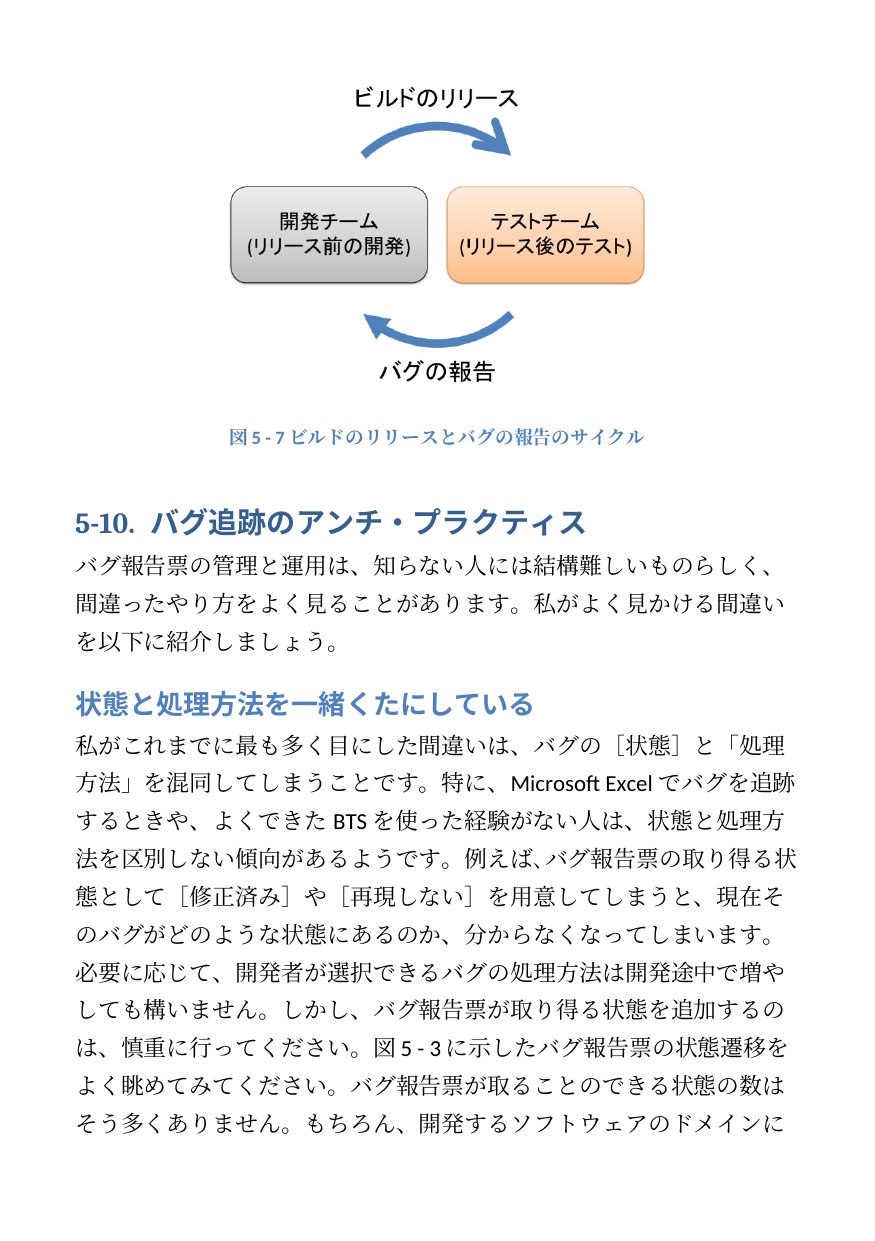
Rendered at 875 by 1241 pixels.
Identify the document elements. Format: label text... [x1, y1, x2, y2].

subtitle バグ追跡のアンチ・プラクティス [75, 500, 799, 542]
picture [197, 75, 677, 398]
text 図5 - 7 ビルドのリリースとバグの報告のサイクル [75, 423, 799, 450]
text バグ報告票の管理と運用は、知らない人には結構難しいものらしく、間違ったやり方をよく見ることがあります。私がよく見かける間違いを以下に紹介しましょう。 [75, 548, 799, 657]
subtitle 状態と処理方法を一緒くたにしている [75, 683, 799, 722]
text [75, 728, 799, 1139]
